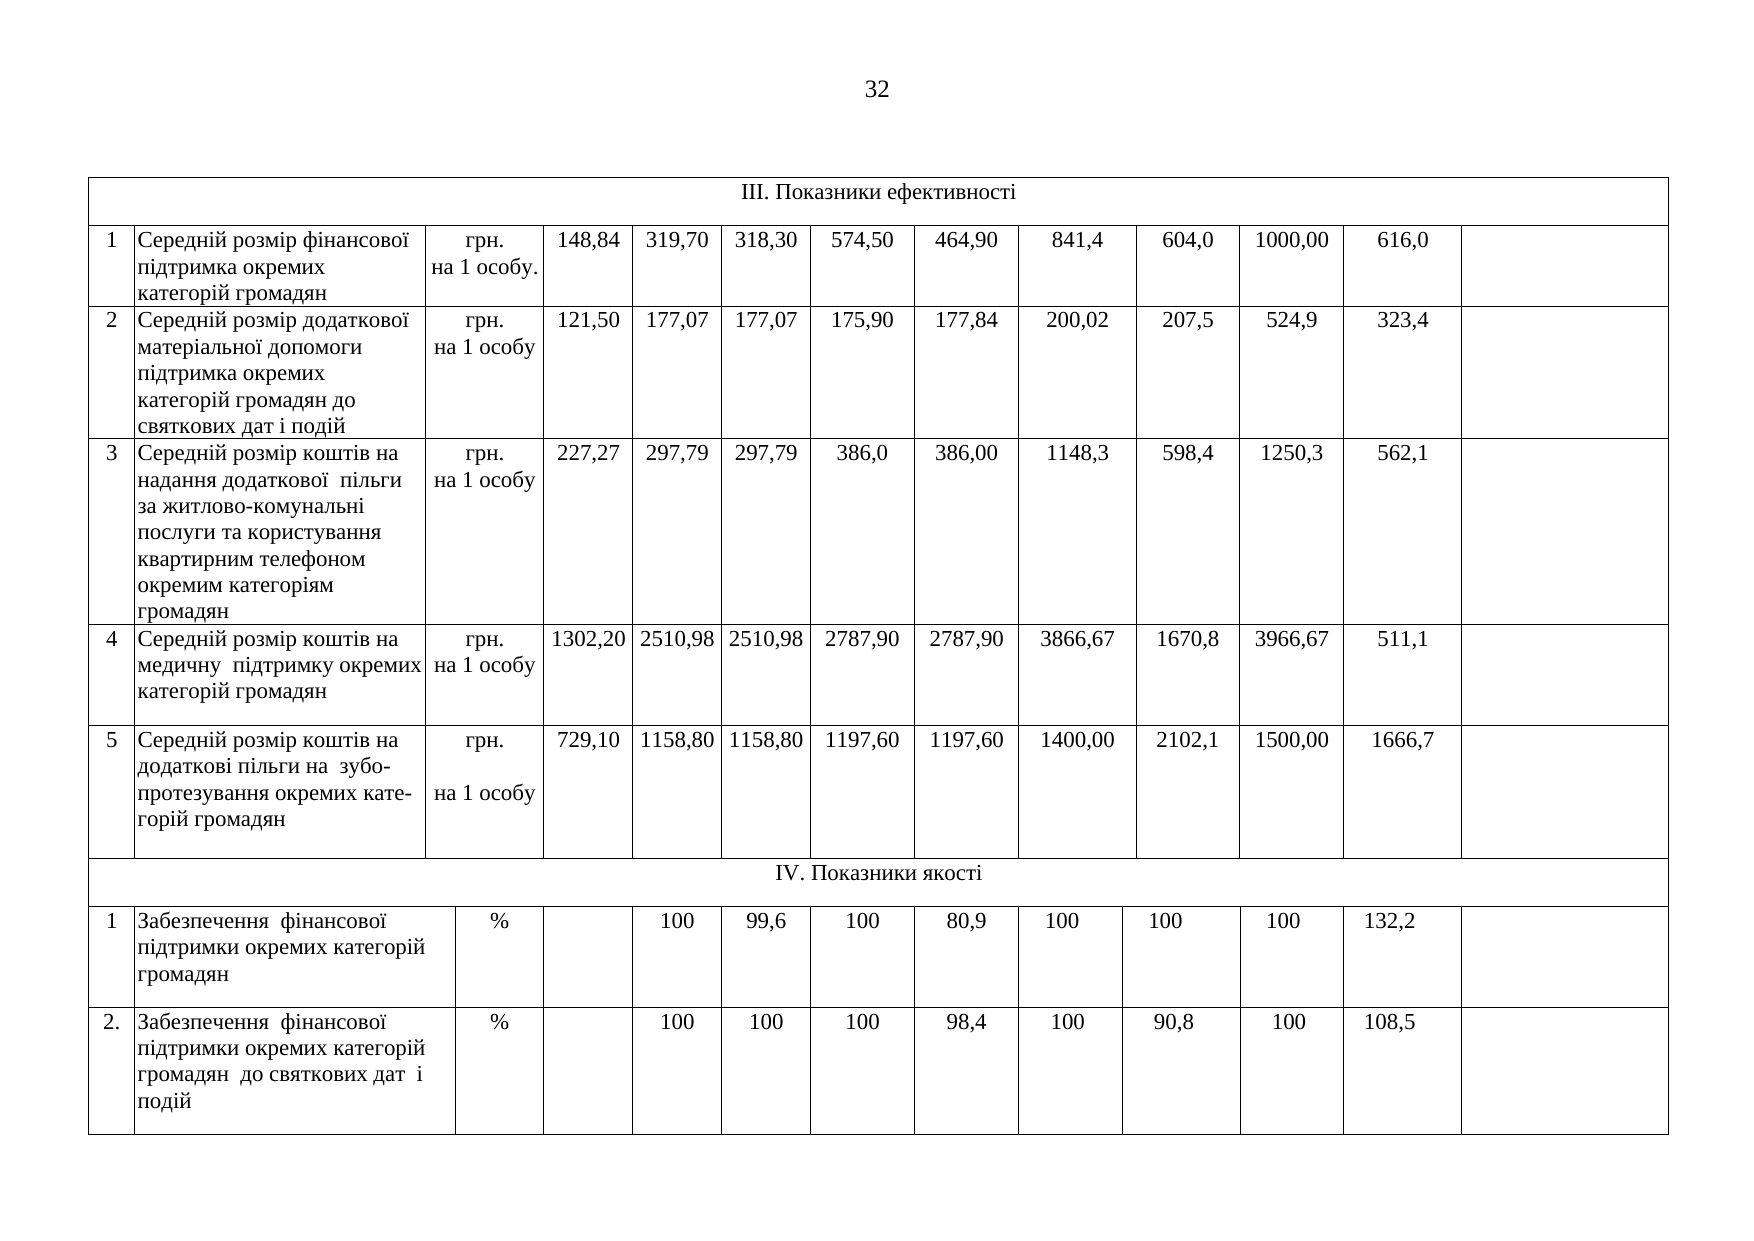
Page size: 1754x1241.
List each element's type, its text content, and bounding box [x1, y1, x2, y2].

table_cell [544, 907, 632, 1007]
table_cell Середній розмір коштів на надання додаткової пільги за житлово-комунальні послуги та користування квартирним телефоном окремим категоріям громадян [135, 439, 425, 624]
table_cell 100 [811, 907, 914, 1007]
table_cell 1000,00 [1240, 226, 1343, 306]
table_cell 1197,60 [811, 726, 914, 858]
table_cell 1158,80 [633, 726, 721, 858]
table_cell 2787,90 [811, 625, 914, 725]
table_cell [1462, 625, 1668, 725]
table_cell % [456, 907, 543, 1007]
table_cell 1197,60 [915, 726, 1018, 858]
table_cell Забезпечення фінансової підтримки окремих категорій громадян [135, 907, 455, 1007]
table_cell 100 [722, 1008, 810, 1134]
table_cell 3966,67 [1240, 625, 1343, 725]
table_cell 604,0 [1137, 226, 1239, 306]
table_cell 132,2 [1344, 907, 1461, 1007]
table_cell 100 [1123, 907, 1240, 1007]
table_cell 464,90 [915, 226, 1018, 306]
table_cell 1400,00 [1019, 726, 1136, 858]
table_cell 121,50 [544, 307, 632, 438]
table_cell Середній розмір додаткової матеріальної допомоги підтримка окремих категорій громадян до святкових дат і подій [135, 307, 425, 438]
table_cell 729,10 [544, 726, 632, 858]
table_cell 2787,90 [915, 625, 1018, 725]
table_cell 318,30 [722, 226, 810, 306]
table_cell 4 [89, 625, 134, 725]
table_cell грн. на 1 особу [426, 625, 543, 725]
table_cell 207,5 [1137, 307, 1239, 438]
table_cell 1670,8 [1137, 625, 1239, 725]
table_cell [1462, 226, 1668, 306]
table_cell 100 [811, 1008, 914, 1134]
table_cell IV. Показники якості [89, 859, 1668, 906]
table_cell 841,4 [1019, 226, 1136, 306]
table_cell 2510,98 [633, 625, 721, 725]
table_cell 177,07 [722, 307, 810, 438]
table_cell 616,0 [1344, 226, 1461, 306]
table_cell 319,70 [633, 226, 721, 306]
table_cell Середній розмір коштів на додаткові пільги на зубо-протезування окремих кате-горій громадян [135, 726, 425, 858]
table_cell Середній розмір коштів на медичну підтримку окремих категорій громадян [135, 625, 425, 725]
table_cell 1500,00 [1240, 726, 1343, 858]
table_cell 108,5 [1344, 1008, 1461, 1134]
table_cell 200,02 [1019, 307, 1136, 438]
table_cell 598,4 [1137, 439, 1239, 624]
table_cell 1158,80 [722, 726, 810, 858]
table_cell 524,9 [1240, 307, 1343, 438]
table_cell 1148,3 [1019, 439, 1136, 624]
table_cell 100 [1241, 907, 1343, 1007]
table_cell грн. на 1 особу [426, 307, 543, 438]
table_cell [544, 1008, 632, 1134]
table_cell 2. [89, 1008, 134, 1134]
table_cell 2510,98 [722, 625, 810, 725]
table_cell 99,6 [722, 907, 810, 1007]
table_cell 297,79 [633, 439, 721, 624]
table_cell 562,1 [1344, 439, 1461, 624]
table_cell 1250,3 [1240, 439, 1343, 624]
table_cell 3866,67 [1019, 625, 1136, 725]
table_cell 148,84 [544, 226, 632, 306]
table_cell 386,0 [811, 439, 914, 624]
table_cell 2102,1 [1137, 726, 1239, 858]
table_cell [1462, 439, 1668, 624]
table_cell 100 [1019, 1008, 1122, 1134]
table_cell 1302,20 [544, 625, 632, 725]
table_cell 227,27 [544, 439, 632, 624]
table_cell [1462, 907, 1668, 1007]
table_cell 3 [89, 439, 134, 624]
table_cell 90,8 [1123, 1008, 1240, 1134]
table_cell 323,4 [1344, 307, 1461, 438]
table_cell ІІІ. Показники ефективності [89, 178, 1668, 225]
table_cell 80,9 [915, 907, 1018, 1007]
table_cell 5 [89, 726, 134, 858]
table_cell 177,07 [633, 307, 721, 438]
table_cell 175,90 [811, 307, 914, 438]
table_cell 386,00 [915, 439, 1018, 624]
table_cell [1462, 1008, 1668, 1134]
table_cell 100 [633, 907, 721, 1007]
table_cell 297,79 [722, 439, 810, 624]
table_cell 100 [1019, 907, 1122, 1007]
table_cell грн. на 1 особу [426, 439, 543, 624]
table_cell 1 [89, 907, 134, 1007]
table_cell 511,1 [1344, 625, 1461, 725]
table_cell Середній розмір фінансової підтримка окремих категорій громадян [135, 226, 425, 306]
table_cell % [456, 1008, 543, 1134]
table_cell Забезпечення фінансової підтримки окремих категорій громадян до святкових дат і подій [135, 1008, 455, 1134]
table_cell [1462, 726, 1668, 858]
table_cell 1 [89, 226, 134, 306]
table_cell грн. на 1 особу. [426, 226, 543, 306]
table_cell 98,4 [915, 1008, 1018, 1134]
table_cell 2 [89, 307, 134, 438]
table_cell 100 [1241, 1008, 1343, 1134]
table_cell 1666,7 [1344, 726, 1461, 858]
table_cell 574,50 [811, 226, 914, 306]
table_cell [1462, 307, 1668, 438]
table_cell грн. на 1 особу [426, 726, 543, 858]
table_cell 177,84 [915, 307, 1018, 438]
table_cell 100 [633, 1008, 721, 1134]
